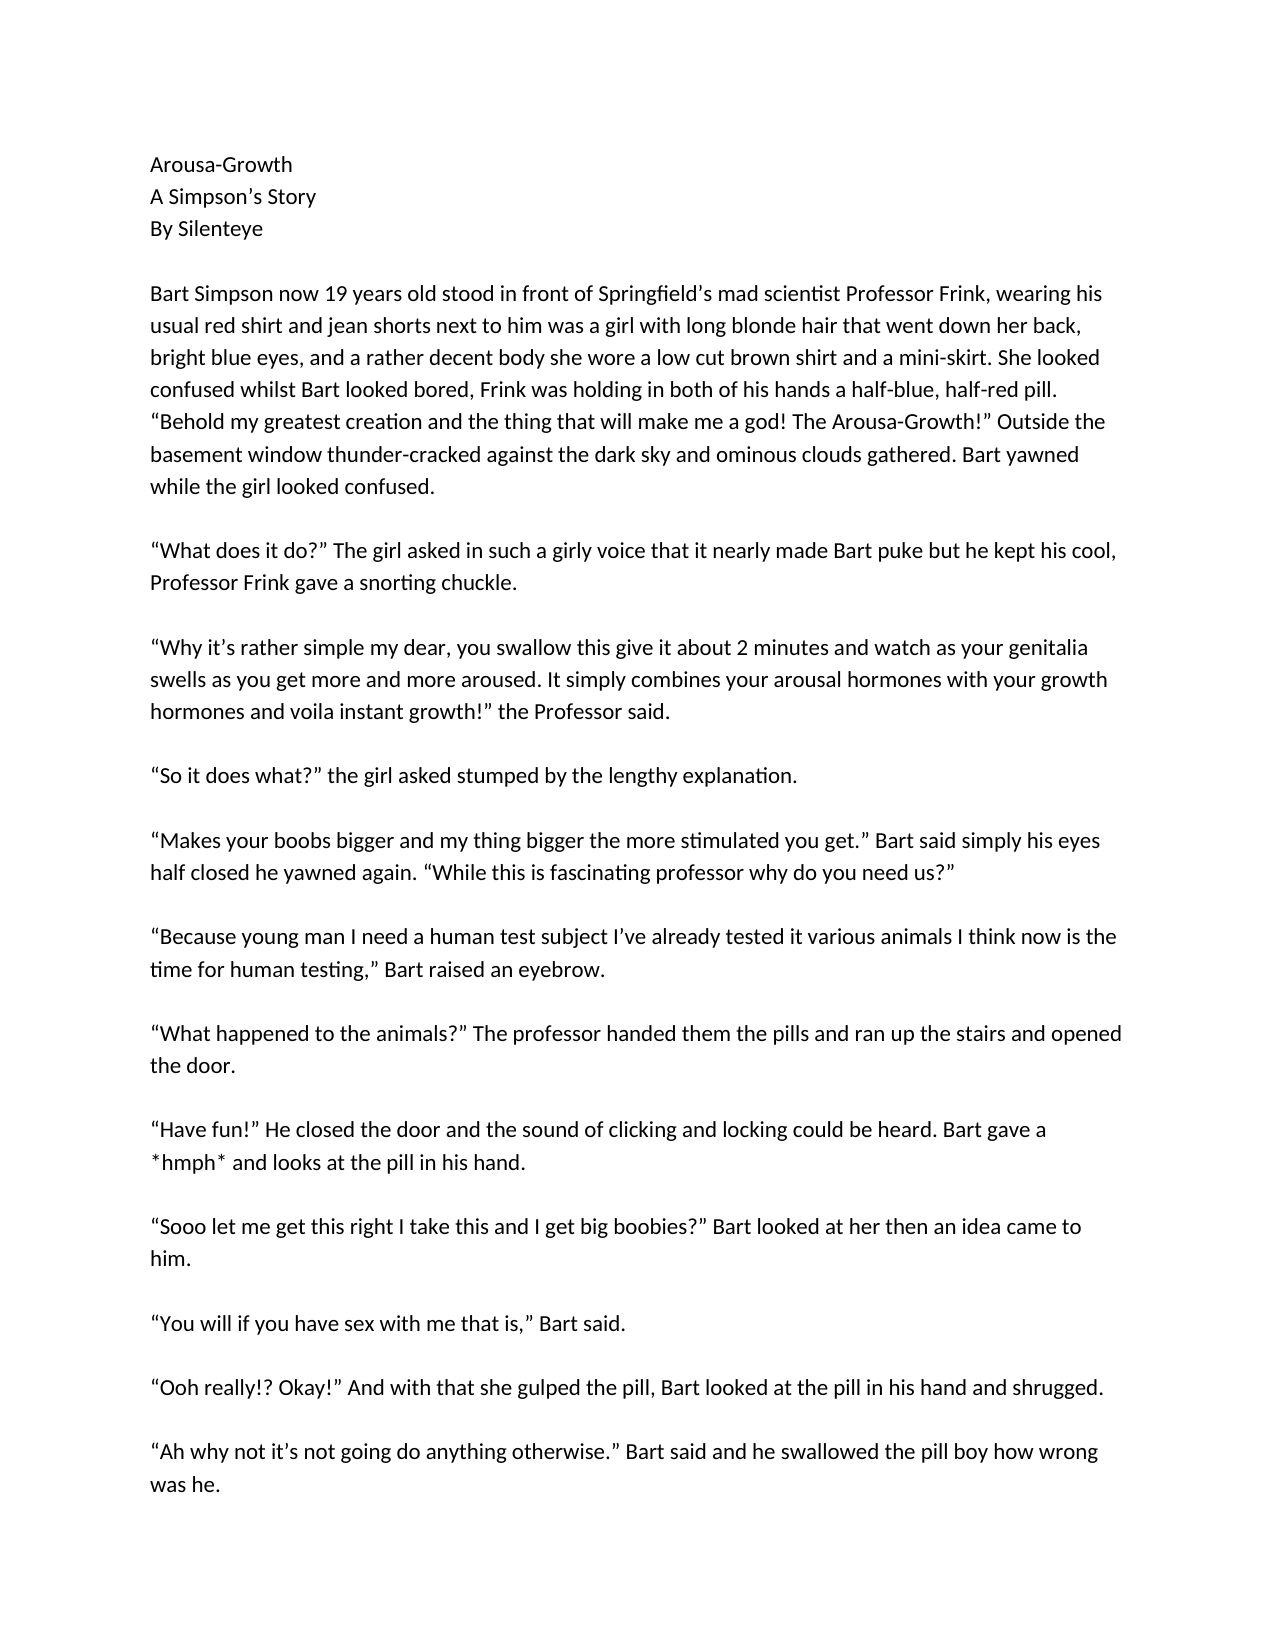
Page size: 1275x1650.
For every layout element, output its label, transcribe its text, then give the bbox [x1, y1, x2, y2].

text “Because young man I need a human test subject I’ve already tested it various animals I think now is the time for human testing,” Bart raised an eyebrow. [150, 922, 1125, 983]
text “You will if you have sex with me that is,” Bart said. [150, 1309, 1125, 1337]
text “What does it do?” The girl asked in such a girly voice that it nearly made Bart puke but he kept his cool, Professor Frink gave a snorting chuckle. [150, 536, 1125, 596]
text Bart Simpson now 19 years old stood in front of Springfield’s mad scientist Professor Frink, wearing his usual red shirt and jean shorts next to him was a girl with long blonde hair that went down her back, bright blue eyes, and a rather decent body she wore a low cut brown shirt and a mini-skirt. She looked confused whilst Bart looked bored, Frink was holding in both of his hands a half-blue, half-red pill. “Behold my greatest creation and the thing that will make me a god! The Arousa-Growth!” Outside the basement window thunder-cracked against the dark sky and ominous clouds gathered. Bart yawned while the girl looked confused. [150, 279, 1125, 500]
text By Silenteye [150, 214, 1125, 242]
text Arousa-Growth [150, 150, 1125, 178]
text “What happened to the animals?” The professor handed them the pills and ran up the stairs and opened the door. [150, 1019, 1125, 1079]
text “Ah why not it’s not going do anything otherwise.” Bart said and he swallowed the pill boy how wrong was he. [150, 1437, 1125, 1498]
text “Have fun!” He closed the door and the sound of clicking and locking could be heard. Bart gave a *hmph* and looks at the pill in his hand. [150, 1116, 1125, 1176]
text “Why it’s rather simple my dear, you swallow this give it about 2 minutes and watch as your genitalia swells as you get more and more aroused. It simply combines your arousal hormones with your growth hormones and voila instant growth!” the Professor said. [150, 633, 1125, 725]
text A Simpson’s Story [150, 182, 1125, 210]
text “Ooh really!? Okay!” And with that she gulped the pill, Bart looked at the pill in his hand and shrugged. [150, 1373, 1125, 1401]
text “Sooo let me get this right I take this and I get big boobies?” Bart looked at her then an idea came to him. [150, 1212, 1125, 1272]
text “So it does what?” the girl asked stumped by the lengthy explanation. [150, 762, 1125, 789]
text “Makes your boobs bigger and my thing bigger the more stimulated you get.” Bart said simply his eyes half closed he yawned again. “While this is fascinating professor why do you need us?” [150, 826, 1125, 886]
